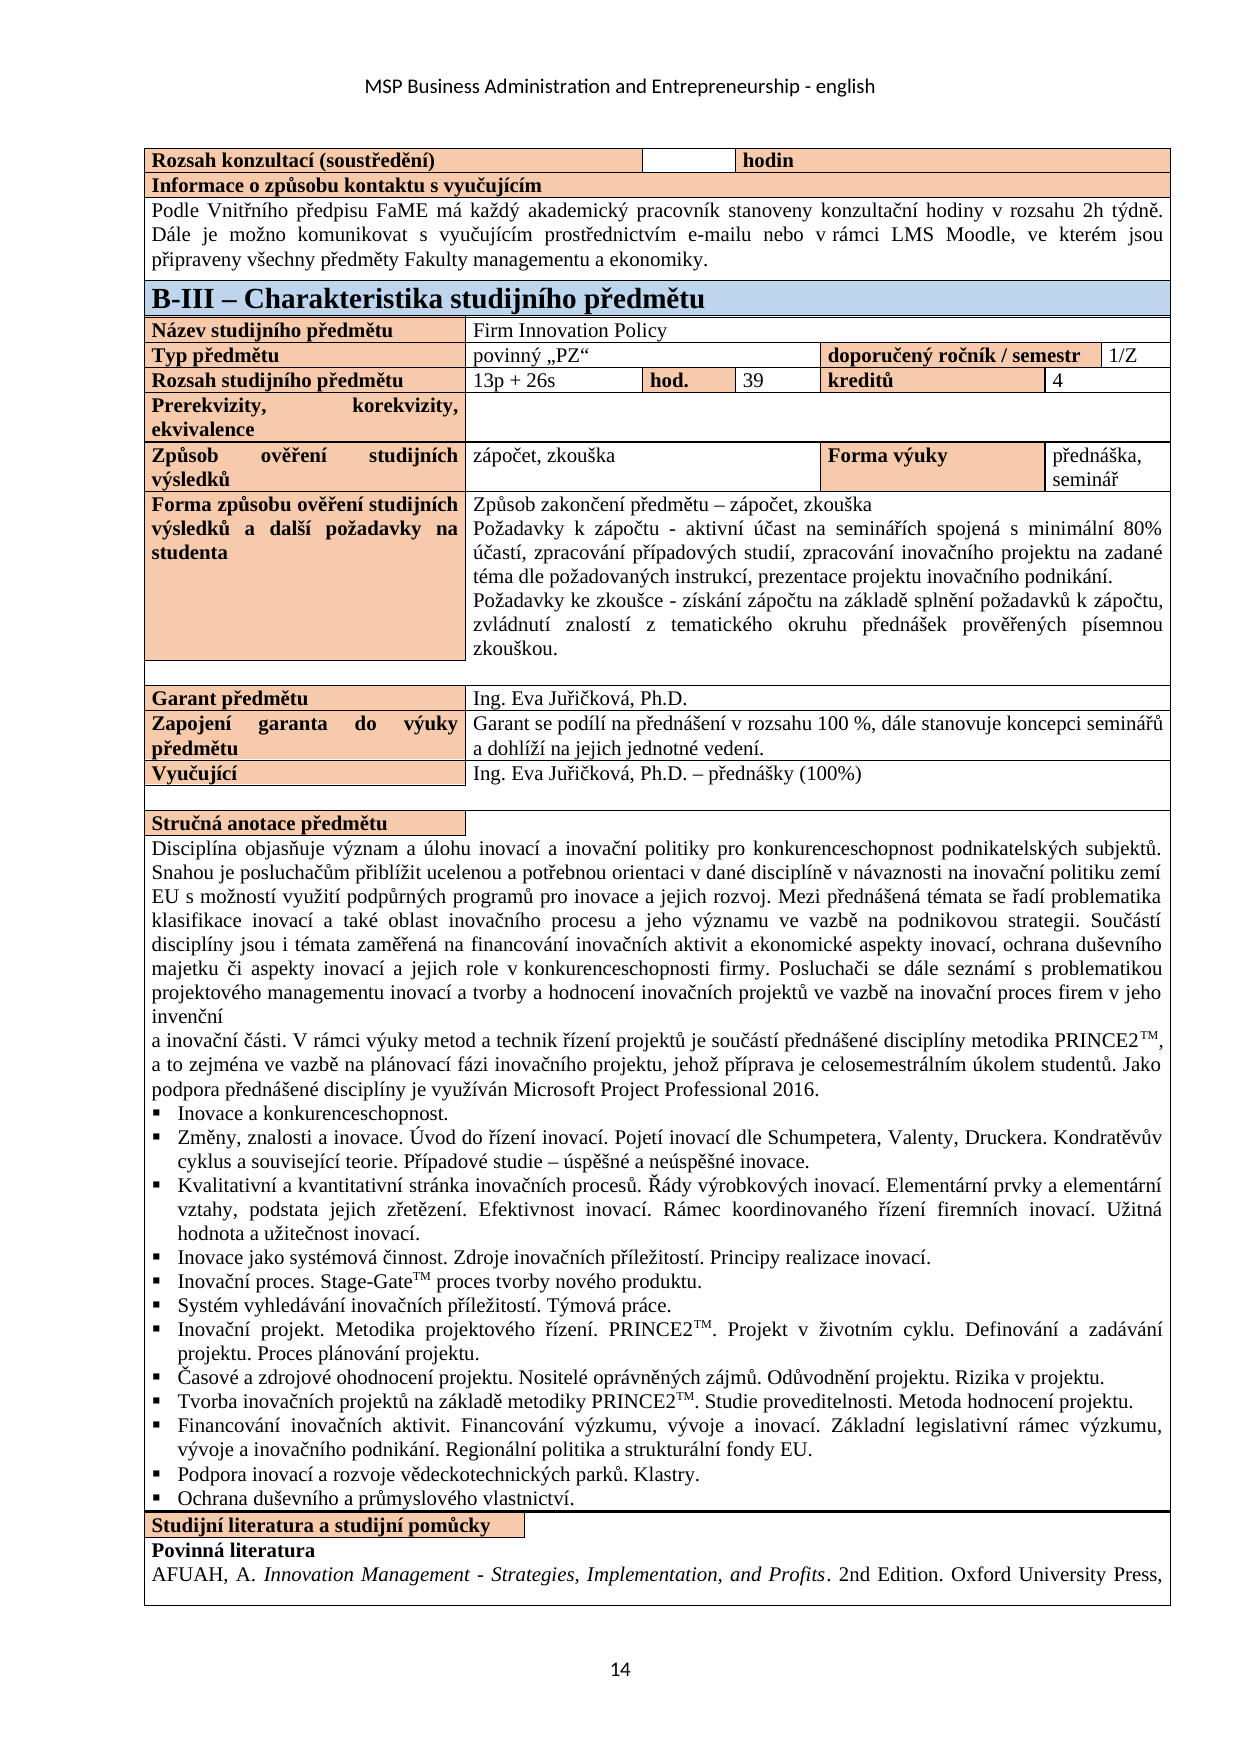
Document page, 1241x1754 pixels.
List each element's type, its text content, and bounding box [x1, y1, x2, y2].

table_cell hodin [736, 149, 1170, 172]
table_cell Disciplína objasňuje význam a úlohu inovací a inovační politiky pro konkurenceschopnost podnikatelských subjektů. Snahou je posluchačům přiblížit ucelenou a potřebnou orientaci v dané disciplíně v návaznosti na inovační politiku zemí EU s možností využití podpůrných programů pro inovace a jejich rozvoj. Mezi přednášená témata se řadí problematika klasifikace inovací a také oblast inovačního procesu a jeho významu ve vazbě na podnikovou strategii. Součástí disciplíny jsou i témata zaměřená na financování inovačních aktivit a ekonomické aspekty inovací, ochrana duševního majetku či aspekty inovací a jejich role v konkurenceschopnosti firmy. Posluchači se dále seznámí s problematikou projektového managementu inovací a tvorby a hodnocení inovačních projektů ve vazbě na inovační proces firem v jeho invenční a inovační části. V rámci výuky metod a technik řízení projektů je součástí přednášené disciplíny metodika PRINCE2TM, a to zejména ve vazbě na plánovací fázi inovačního projektu, jehož příprava je celosemestrálním úkolem studentů. Jako podpora přednášené disciplíny je využíván Microsoft Project Professional 2016. Inovace a konkurenceschopnost. Změny, znalosti a inovace. Úvod do řízení inovací. Pojetí inovací dle Schumpetera, Valenty, Druckera. Kondratěvův cyklus a související teorie. Případové studie – úspěšné a neúspěšné inovace. Kvalitativní a kvantitativní stránka inovačních procesů. Řády výrobkových inovací. Elementární prvky a elementární vztahy, podstata jejich zřetězení. Efektivnost inovací. Rámec koordinovaného řízení firemních inovací. Užitná hodnota a užitečnost inovací. Inovace jako systémová činnost. Zdroje inovačních příležitostí. Principy realizace inovací. Inovační proces. Stage-GateTM proces tvorby nového produktu. Systém vyhledávání inovačních příležitostí. Týmová práce. Inovační projekt. Metodika projektového řízení. PRINCE2TM. Projekt v životním cyklu. Definování a zadávání projektu. Proces plánování projektu. Časové a zdrojové ohodnocení projektu. Nositelé oprávněných zájmů. Odůvodnění projektu. Rizika v projektu. Tvorba inovačních projektů na základě metodiky PRINCE2TM. Studie proveditelnosti. Metoda hodnocení projektu. Financování inovačních aktivit. Financování výzkumu, vývoje a inovací. Základní legislativní rámec výzkumu, vývoje a inovačního podnikání. Regionální politika a strukturální fondy EU. Podpora inovací a rozvoje vědeckotechnických parků. Klastry. Ochrana duševního a průmyslového vlastnictví. [145, 835, 1170, 1509]
table_cell [466, 393, 1170, 441]
table_cell hod. [643, 368, 735, 392]
table_cell Informace o způsobu kontaktu s vyučujícím [145, 173, 1170, 197]
table_cell doporučený ročník / semestr [821, 343, 1101, 367]
table_cell Podle Vnitřního předpisu FaME má každý akademický pracovník stanoveny konzultační hodiny v rozsahu 2h týdně. Dále je možno komunikovat s vyučujícím prostřednictvím e-mailu nebo v rámci LMS Moodle, ve kterém jsou připraveny všechny předměty Fakulty managementu a ekonomiky. [145, 198, 1170, 280]
table_cell Forma způsobu ověření studijních výsledků a další požadavky na studenta [145, 492, 465, 660]
table_cell Vyučující [145, 761, 465, 784]
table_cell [145, 1537, 1170, 1605]
table_cell Forma výuky [821, 443, 1044, 491]
table_cell Firm Innovation Policy [466, 318, 1170, 342]
table_cell 13p + 26s [466, 368, 642, 392]
table_cell B-III – Charakteristika studijního předmětu [145, 281, 1170, 315]
table_cell Stručná anotace předmětu [145, 811, 465, 835]
table_cell zápočet, zkouška [466, 443, 820, 491]
table_cell Rozsah konzultací (soustředění) [145, 149, 642, 172]
table_cell 1/Z [1102, 343, 1170, 367]
table_cell [525, 1513, 1170, 1537]
table_cell Ing. Eva Juřičková, Ph.D. – přednášky (100%) [466, 761, 1170, 784]
table_cell 4 [1046, 368, 1170, 392]
table_cell 39 [736, 368, 820, 392]
table_cell Studijní literatura a studijní pomůcky [145, 1513, 524, 1537]
table_cell Zapojení garanta do výuky předmětu [145, 711, 465, 759]
table_cell Typ předmětu [145, 343, 465, 367]
table_cell Ing. Eva Juřičková, Ph.D. [466, 686, 1170, 710]
table_cell Způsob zakončení předmětu – zápočet, zkouška Požadavky k zápočtu - aktivní účast na seminářích spojená s minimální 80% účastí, zpracování případových studií, zpracování inovačního projektu na zadané téma dle požadovaných instrukcí, prezentace projektu inovačního podnikání. Požadavky ke zkoušce - získání zápočtu na základě splnění požadavků k zápočtu, zvládnutí znalostí z tematického okruhu přednášek prověřených písemnou zkouškou. [466, 492, 1170, 660]
table_cell Garant předmětu [145, 686, 465, 710]
table_cell Název studijního předmětu [145, 318, 465, 342]
table_cell [145, 785, 1170, 810]
table_cell [145, 660, 1170, 685]
table_cell přednáška, seminář [1046, 443, 1170, 491]
table_cell [643, 149, 735, 172]
table_cell povinný „PZ“ [466, 343, 820, 367]
table_cell Prerekvizity, korekvizity, ekvivalence [145, 393, 465, 441]
table_cell Garant se podílí na přednášení v rozsahu 100 %, dále stanovuje koncepci seminářů a dohlíží na jejich jednotné vedení. [466, 711, 1170, 759]
table_cell Způsob ověření studijních výsledků [145, 443, 465, 491]
table_cell Rozsah studijního předmětu [145, 368, 465, 392]
table_cell [466, 811, 1170, 835]
table_cell kreditů [821, 368, 1044, 392]
